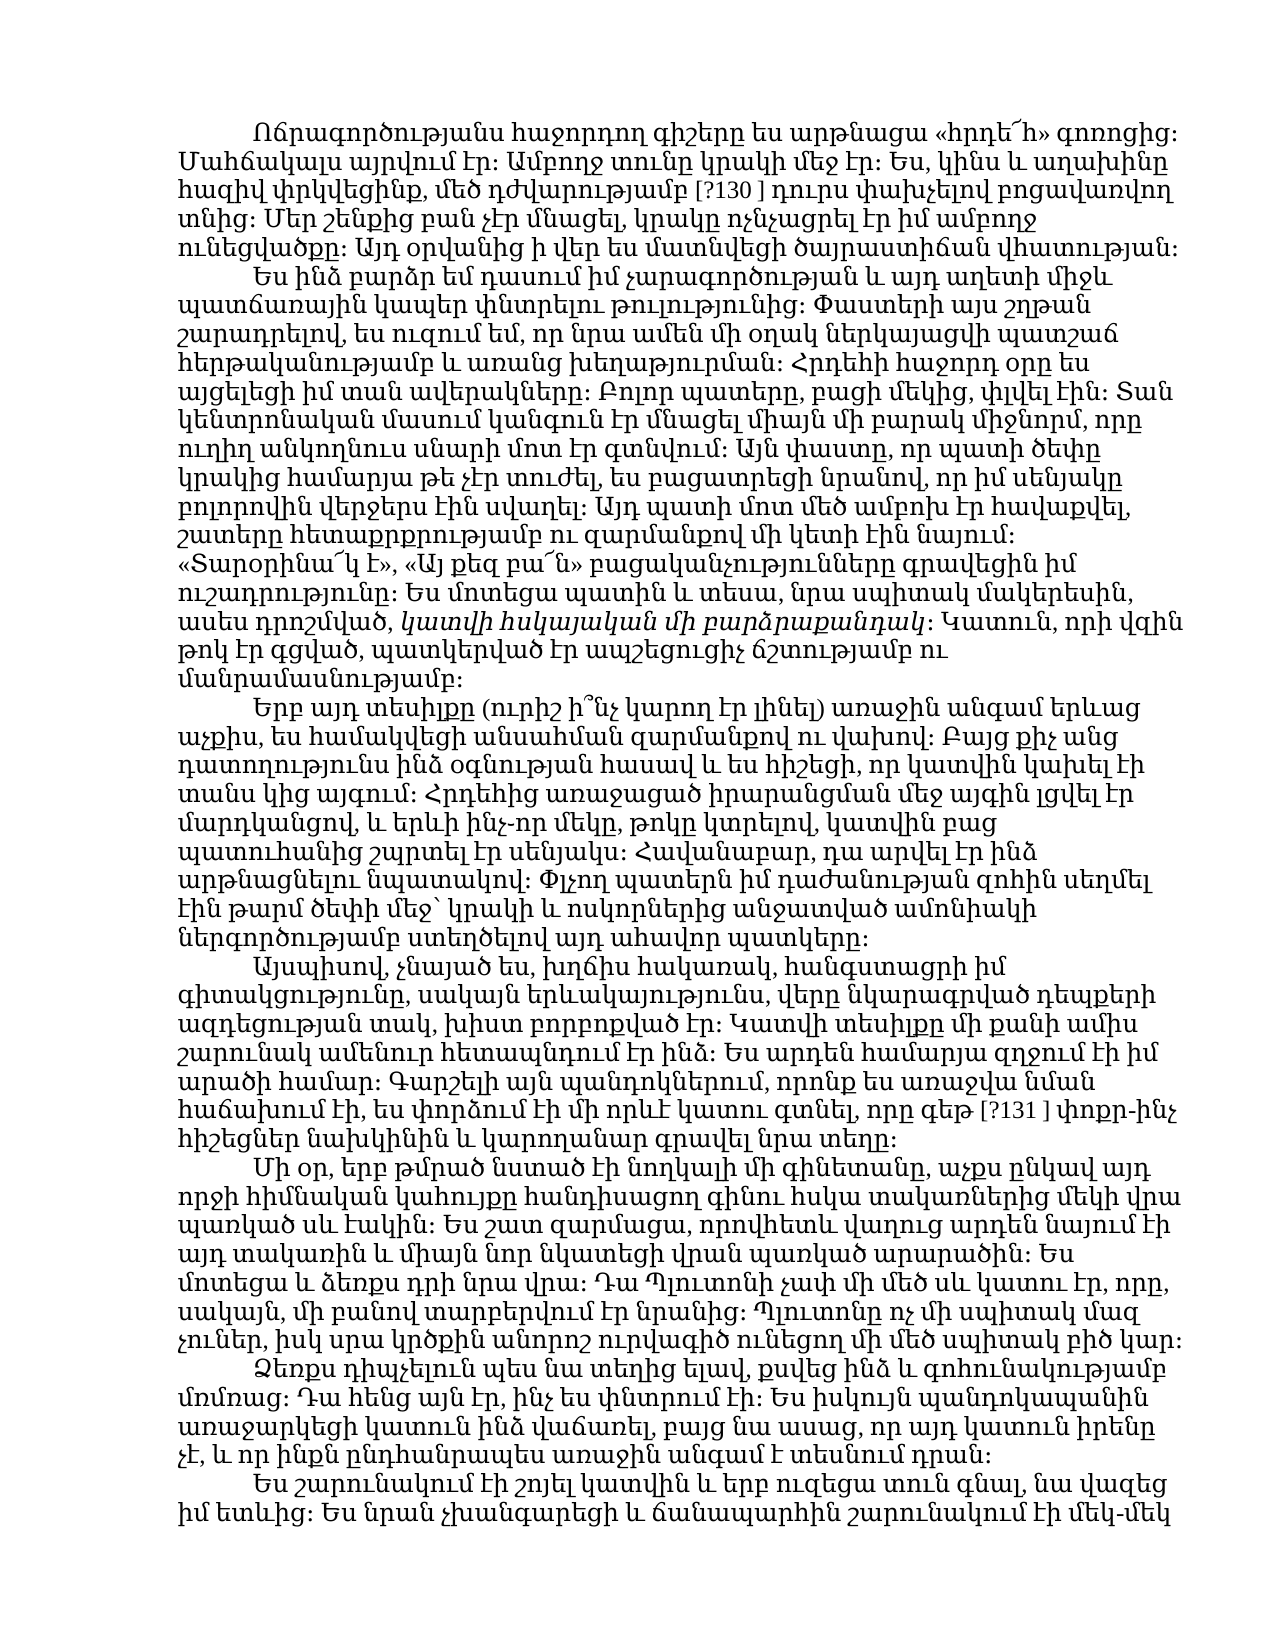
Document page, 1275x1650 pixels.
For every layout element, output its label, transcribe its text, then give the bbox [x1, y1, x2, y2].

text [177, 1469, 1186, 1527]
text Ձեռքս դիպչելուն պես նա տեղից ելավ, քսվեց ինձ և գոհունակությամբ մռմռաց։ Դա հենց այն էր, ինչ ես փնտրում էի։ Ես իսկույն պանդոկապանին առաջարկեցի կատուն ինձ վաճառել, բայց նա ասաց, որ այդ կատուն իրենը չէ, և որ ինքն ընդհանրապես առաջին անգամ է տեսնում դրան։ [177, 1354, 1186, 1469]
text Ոճրագործությանս հաջորդող գիշերը ես արթնացա «հրդե՜հ» գոռոցից։ Մահճակալս այրվում էր։ Ամբողջ տունը կրակի մեջ էր։ Ես, կինս և աղախինը հազիվ փրկվեցինք, մեծ դժվարությամբ [?130 ] դուրս փախչելով բոցավառվող տնից։ Մեր շենքից բան չէր մնացել, կրակը ոչնչացրել էր իմ ամբողջ ունեցվածքը։ Այդ օրվանից ի վեր ես մատնվեցի ծայրաստիճան վհատության։ [177, 118, 1186, 262]
text Մի օր, երբ թմրած նստած էի նողկալի մի գինետանը, աչքս ընկավ այդ որջի հիմնական կահույքը հանդիսացող գինու հսկա տակառներից մեկի վրա պառկած սև էակին։ Ես շատ զարմացա, որովհետև վաղուց արդեն նայում էի այդ տակառին և միայն նոր նկատեցի վրան պառկած արարածին։ Ես մոտեցա և ձեռքս դրի նրա վրա։ Դա Պլուտոնի չափ մի մեծ սև կատու էր, որը, սակայն, մի բանով տարբերվում էր նրանից։ Պլուտոնը ոչ մի սպիտակ մազ չուներ, իսկ սրա կրծքին անորոշ ուրվագիծ ունեցող մի մեծ սպիտակ բիծ կար։ [177, 1153, 1186, 1354]
text Երբ այդ տեսիլքը (ուրիշ ի՞նչ կարող էր լինել) առաջին անգամ երևաց աչքիս, ես համակվեցի անսահման զարմանքով ու վախով։ Բայց քիչ անց դատողությունս ինձ օգնության հասավ և ես հիշեցի, որ կատվին կախել էի տանս կից այգում։ Հրդեհից առաջացած իրարանցման մեջ այգին լցվել էր մարդկանցով, և երևի ինչ֊որ մեկը, թոկը կտրելով, կատվին բաց պատուհանից շպրտել էր սենյակս։ Հավանաբար, դա արվել էր ինձ արթնացնելու նպատակով։ Փլչող պատերն իմ դաժանության զոհին սեղմել էին թարմ ծեփի մեջ՝ կրակի և ոսկորներից անջատված ամոնիակի ներգործությամբ ստեղծելով այդ ահավոր պատկերը։ [177, 693, 1186, 952]
text Ես ինձ բարձր եմ դասում իմ չարագործության և այդ աղետի միջև պատճառային կապեր փնտրելու թուլությունից։ Փաստերի այս շղթան շարադրելով, ես ուզում եմ, որ նրա ամեն մի օղակ ներկայացվի պատշաճ հերթականությամբ և առանց խեղաթյուրման։ Հրդեհի հաջորդ օրը ես այցելեցի իմ տան ավերակները։ Բոլոր պատերը, բացի մեկից, փլվել էին։ Տան կենտրոնական մասում կանգուն էր մնացել միայն մի բարակ միջնորմ, որը ուղիղ անկողնուս սնարի մոտ էր գտնվում։ Այն փաստը, որ պատի ծեփը կրակից համարյա թե չէր տուժել, ես բացատրեցի նրանով, որ իմ սենյակը բոլորովին վերջերս էին սվաղել։ Այդ պատի մոտ մեծ ամբոխ էր հավաքվել, շատերը հետաքրքրությամբ ու զարմանքով մի կետի էին նայում։ «Տարօրինա՜կ է», «Այ քեզ բա՜ն» բացականչությունները գրավեցին իմ ուշադրությունը։ Ես մոտեցա պատին և տեսա, նրա սպիտակ մակերեսին, ասես դրոշմված, կատվի հսկայական մի բարձրաքանդակ։ Կատուն, որի վզին թոկ էր գցված, պատկերված էր ապշեցուցիչ ճշտությամբ ու մանրամասնությամբ։ [177, 262, 1186, 693]
text Այսպիսով, չնայած ես, խղճիս հակառակ, հանգստացրի իմ գիտակցությունը, սակայն երևակայությունս, վերը նկարագրված դեպքերի ազդեցության տակ, խիստ բորբոքված էր։ Կատվի տեսիլքը մի քանի ամիս շարունակ ամենուր հետապնդում էր ինձ։ Ես արդեն համարյա զղջում էի իմ արածի համար։ Գարշելի այն պանդոկներում, որոնք ես առաջվա նման հաճախում էի, ես փորձում էի մի որևէ կատու գտնել, որը գեթ [?131 ] փոքր-ինչ հիշեցներ նախկինին և կարողանար գրավել նրա տեղը։ [177, 952, 1186, 1153]
